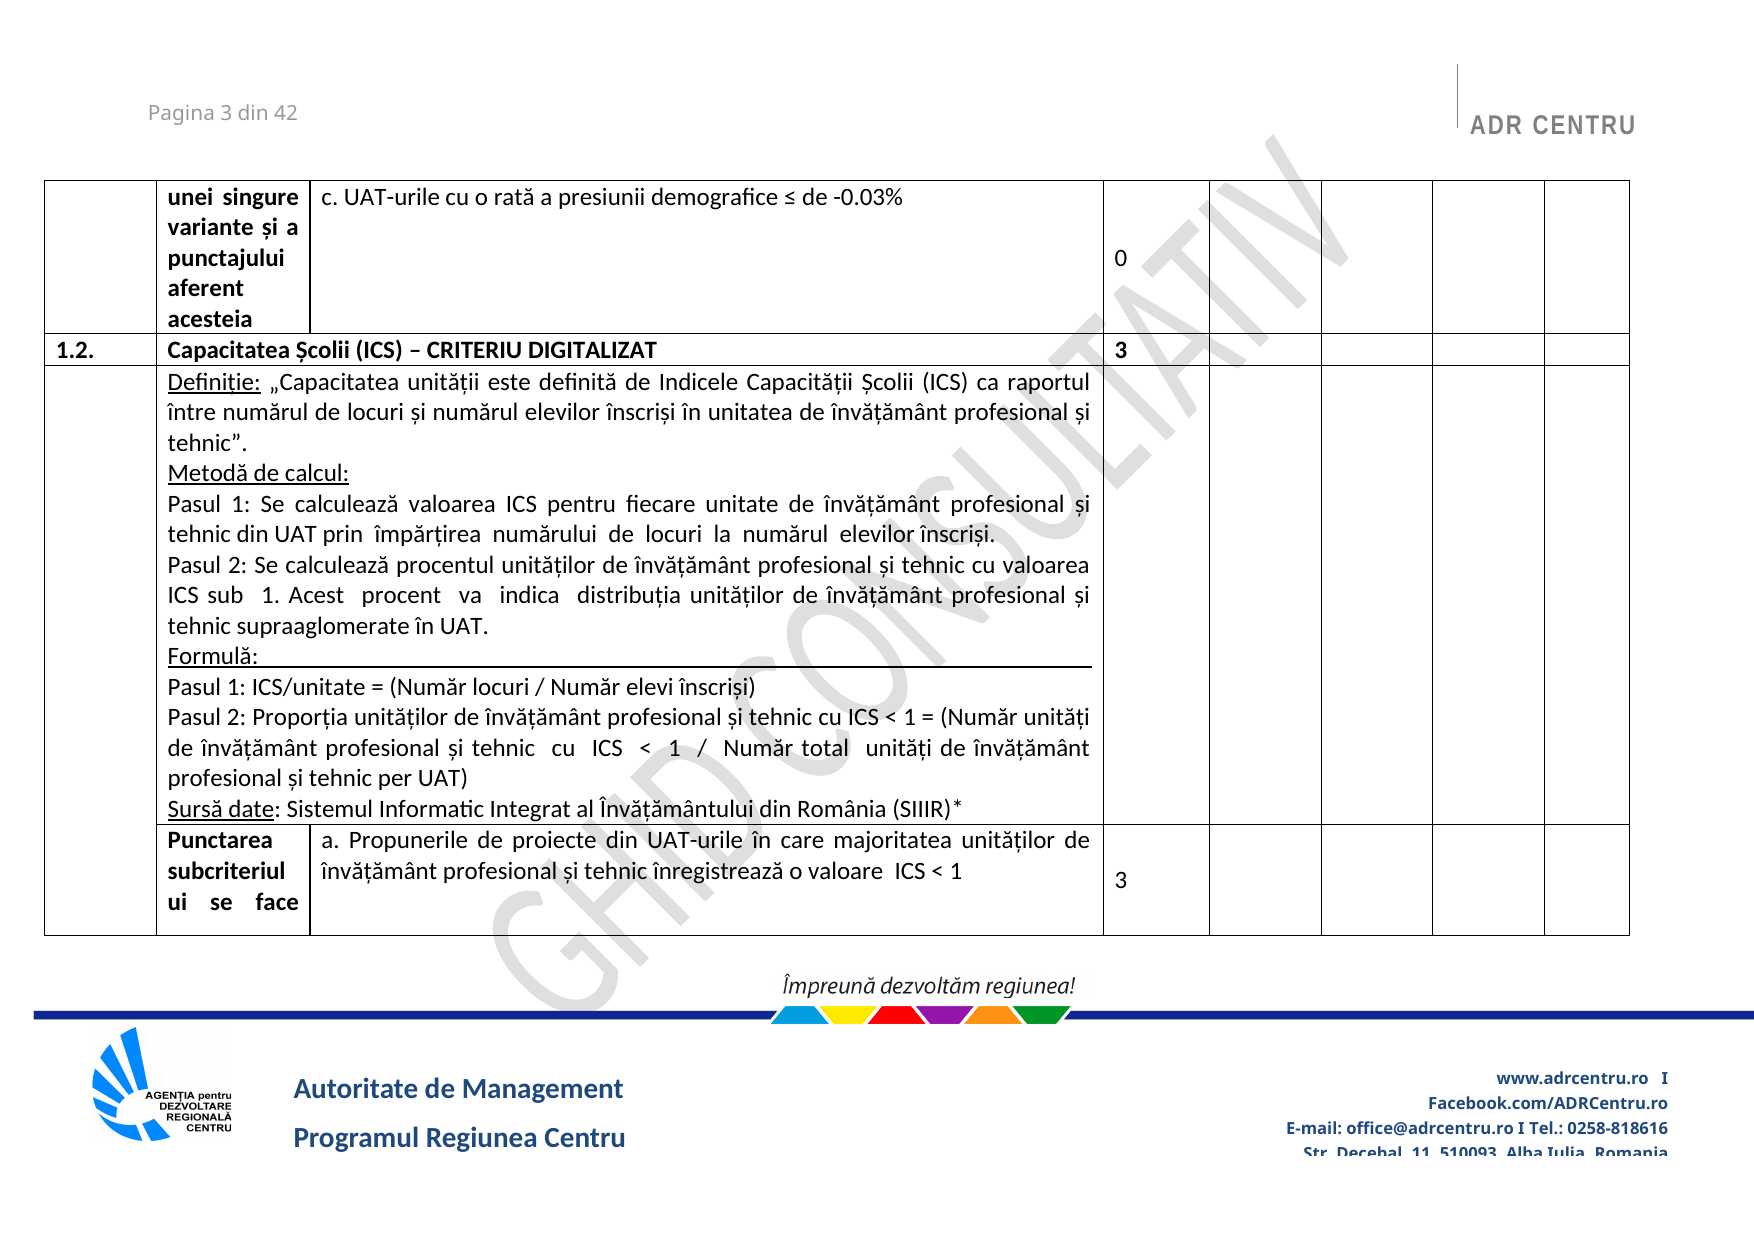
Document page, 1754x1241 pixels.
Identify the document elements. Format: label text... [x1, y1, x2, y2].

table_cell [1433, 825, 1544, 934]
table_cell [1210, 181, 1321, 333]
picture [816, 1006, 1754, 1024]
table_cell Punctarea subcriteriului se face prin selectarea unei singure variante și a punctajului aferent acesteia [157, 825, 309, 934]
table_cell [1433, 334, 1544, 365]
table_cell 3 [1104, 334, 1209, 365]
table_cell [45, 366, 156, 934]
table_cell [1210, 366, 1321, 824]
table_cell 3 [1104, 825, 1209, 934]
table_cell [1104, 366, 1209, 824]
table_cell [1210, 334, 1321, 365]
table_cell [1322, 334, 1432, 365]
table_cell [1433, 181, 1544, 333]
table_cell Definiție: „Capacitatea unității este definită de Indicele Capacității Școlii (ICS) ca raportul între numărul de locuri și numărul elevilor înscriși în unitatea de învățământ profesional și tehnic”. Metodă de calcul: Pasul 1: Se calculează valoarea ICS pentru fiecare unitate de învățământ profesional și tehnic din UAT prin împărțirea numărului de locuri la numărul elevilor înscriși. Pasul 2: Se calculează procentul unităților de învățământ profesional și tehnic cu valoarea ICS sub 1. Acest procent va indica distribuția unităților de învățământ profesional și tehnic supraaglomerate în UAT. Formulă: Pasul 1: ICS/unitate = (Număr locuri / Număr elevi înscriși) Pasul 2: Proporția unităților de învățământ profesional și tehnic cu ICS < 1 = (Număr unități de învățământ profesional și tehnic cu ICS < 1 / Număr total unități de învățământ profesional și tehnic per UAT) Sursă date: Sistemul Informatic Integrat al Învățământului din România (SIIIR)* [157, 366, 1103, 824]
table_cell [1210, 825, 1321, 934]
table_cell 1.2. [45, 334, 156, 365]
table_cell c. UAT-urile cu o rată a presiunii demografice ≤ de -0.03% [311, 181, 1103, 333]
picture [33, 1006, 784, 1024]
picture [769, 972, 1089, 998]
table_cell [1322, 366, 1432, 824]
table_cell 0 [1104, 181, 1209, 333]
table_cell [1545, 181, 1629, 333]
table_cell [1545, 825, 1629, 934]
table_cell [1322, 181, 1432, 333]
table_cell a. Propunerile de proiecte din UAT-urile în care majoritatea unităților de învățământ profesional și tehnic înregistrează o valoare ICS < 1 [311, 825, 1103, 934]
table_cell [1545, 366, 1629, 824]
picture [92, 1027, 232, 1141]
table_cell [1433, 366, 1544, 824]
table_cell [1322, 825, 1432, 934]
table_cell Capacitatea Școlii (ICS) – CRITERIU DIGITALIZAT [157, 334, 1103, 365]
table_cell [1545, 334, 1629, 365]
